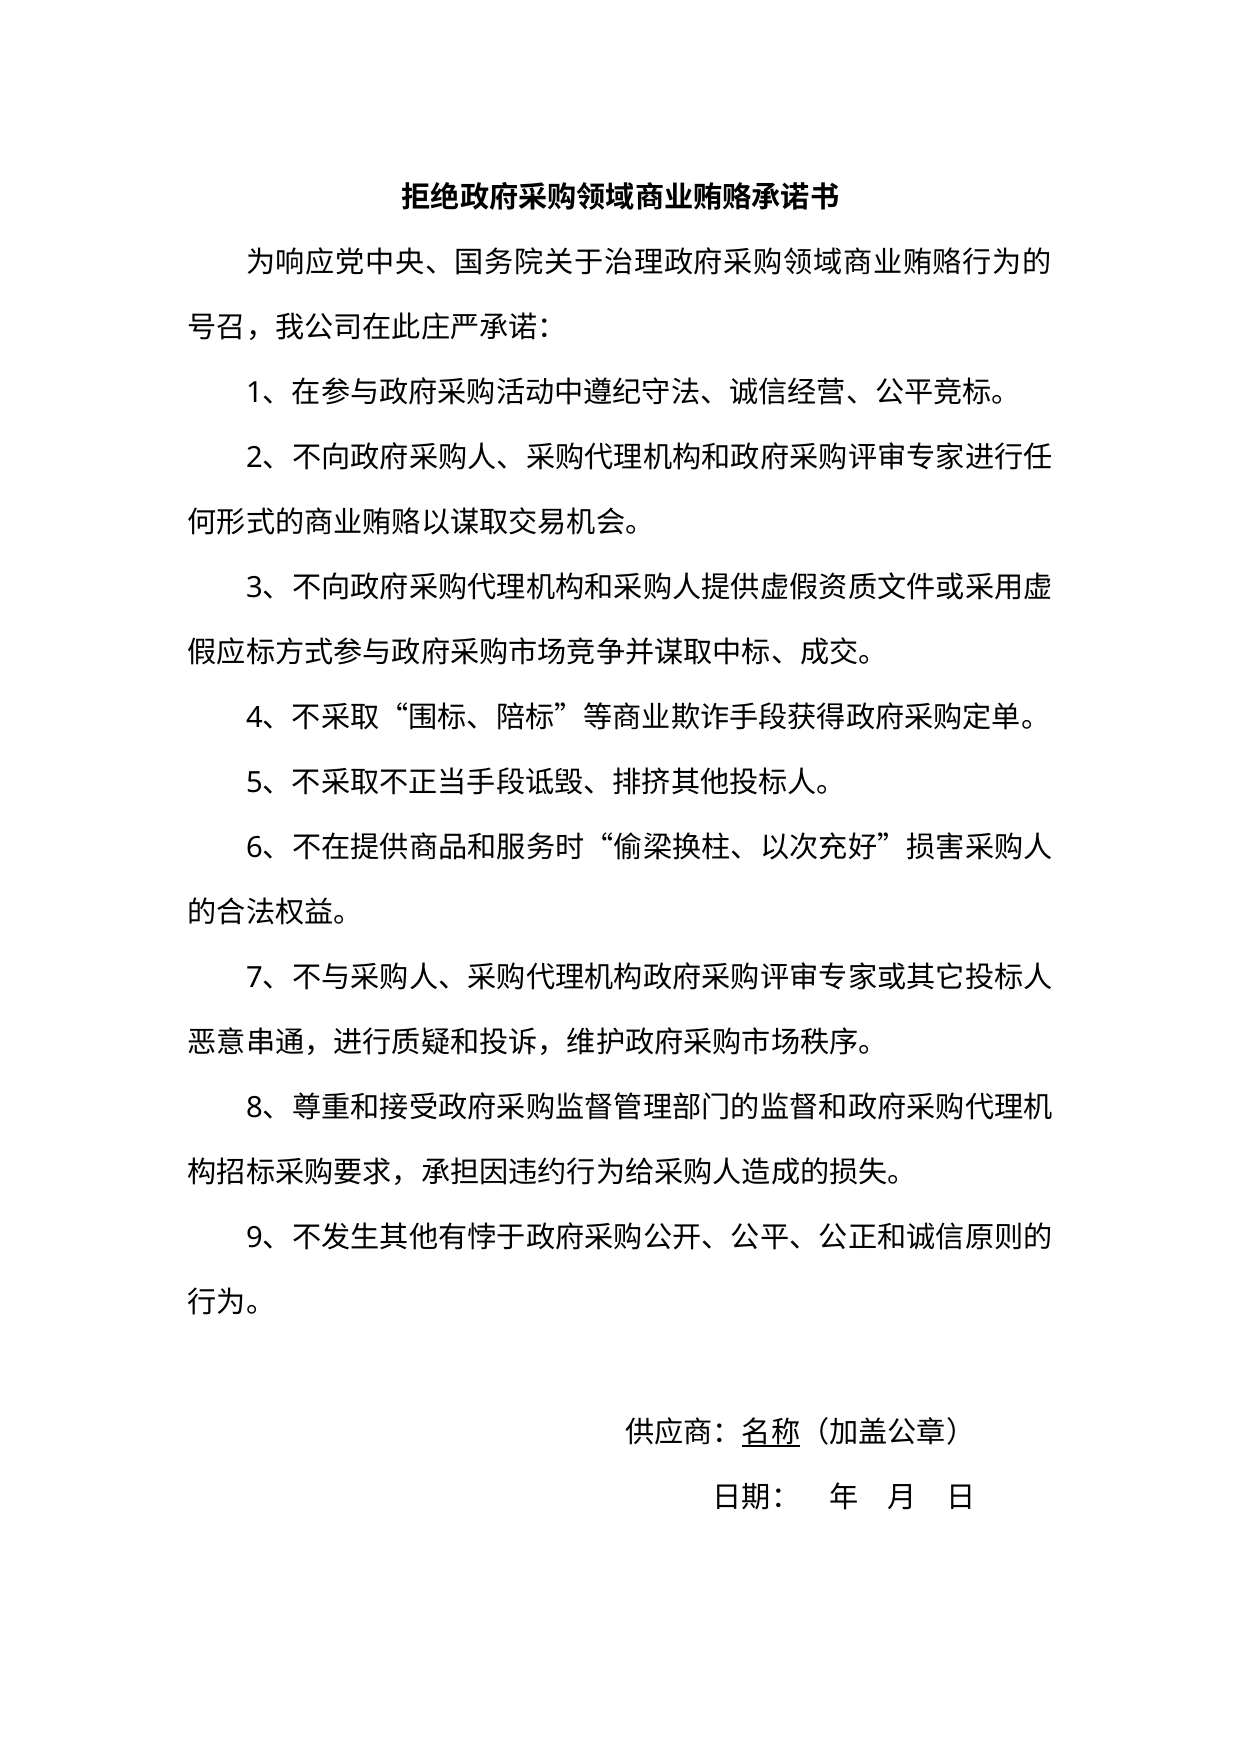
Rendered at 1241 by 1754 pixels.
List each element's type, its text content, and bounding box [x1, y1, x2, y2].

text 8、尊重和接受政府采购监督管理部门的监督和政府采购代理机构招标采购要求，承担因违约行为给采购人造成的损失。 [187, 1072, 1053, 1202]
text 3、不向政府采购代理机构和采购人提供虚假资质文件或采用虚假应标方式参与政府采购市场竞争并谋取中标、成交。 [187, 552, 1053, 682]
text 2、不向政府采购人、采购代理机构和政府采购评审专家进行任何形式的商业贿赂以谋取交易机会。 [187, 422, 1053, 552]
text 7、不与采购人、采购代理机构政府采购评审专家或其它投标人恶意串通，进行质疑和投诉，维护政府采购市场秩序。 [187, 942, 1053, 1072]
text 6、不在提供商品和服务时“偷梁换柱、以次充好”损害采购人的合法权益。 [187, 812, 1053, 942]
text 4、不采取“围标、陪标”等商业欺诈手段获得政府采购定单。 [187, 682, 1053, 747]
text 日期： 年 月 日 [187, 1462, 1053, 1527]
text 5、不采取不正当手段诋毁、排挤其他投标人。 [187, 747, 1053, 812]
text 9、不发生其他有悖于政府采购公开、公平、公正和诚信原则的行为。 [187, 1202, 1053, 1332]
text 为响应党中央、国务院关于治理政府采购领域商业贿赂行为的号召，我公司在此庄严承诺： [187, 227, 1053, 357]
text 供应商：名称（加盖公章） [187, 1397, 1053, 1462]
text 1、在参与政府采购活动中遵纪守法、诚信经营、公平竞标。 [187, 357, 1053, 422]
text 拒绝政府采购领域商业贿赂承诺书 [187, 162, 1053, 227]
